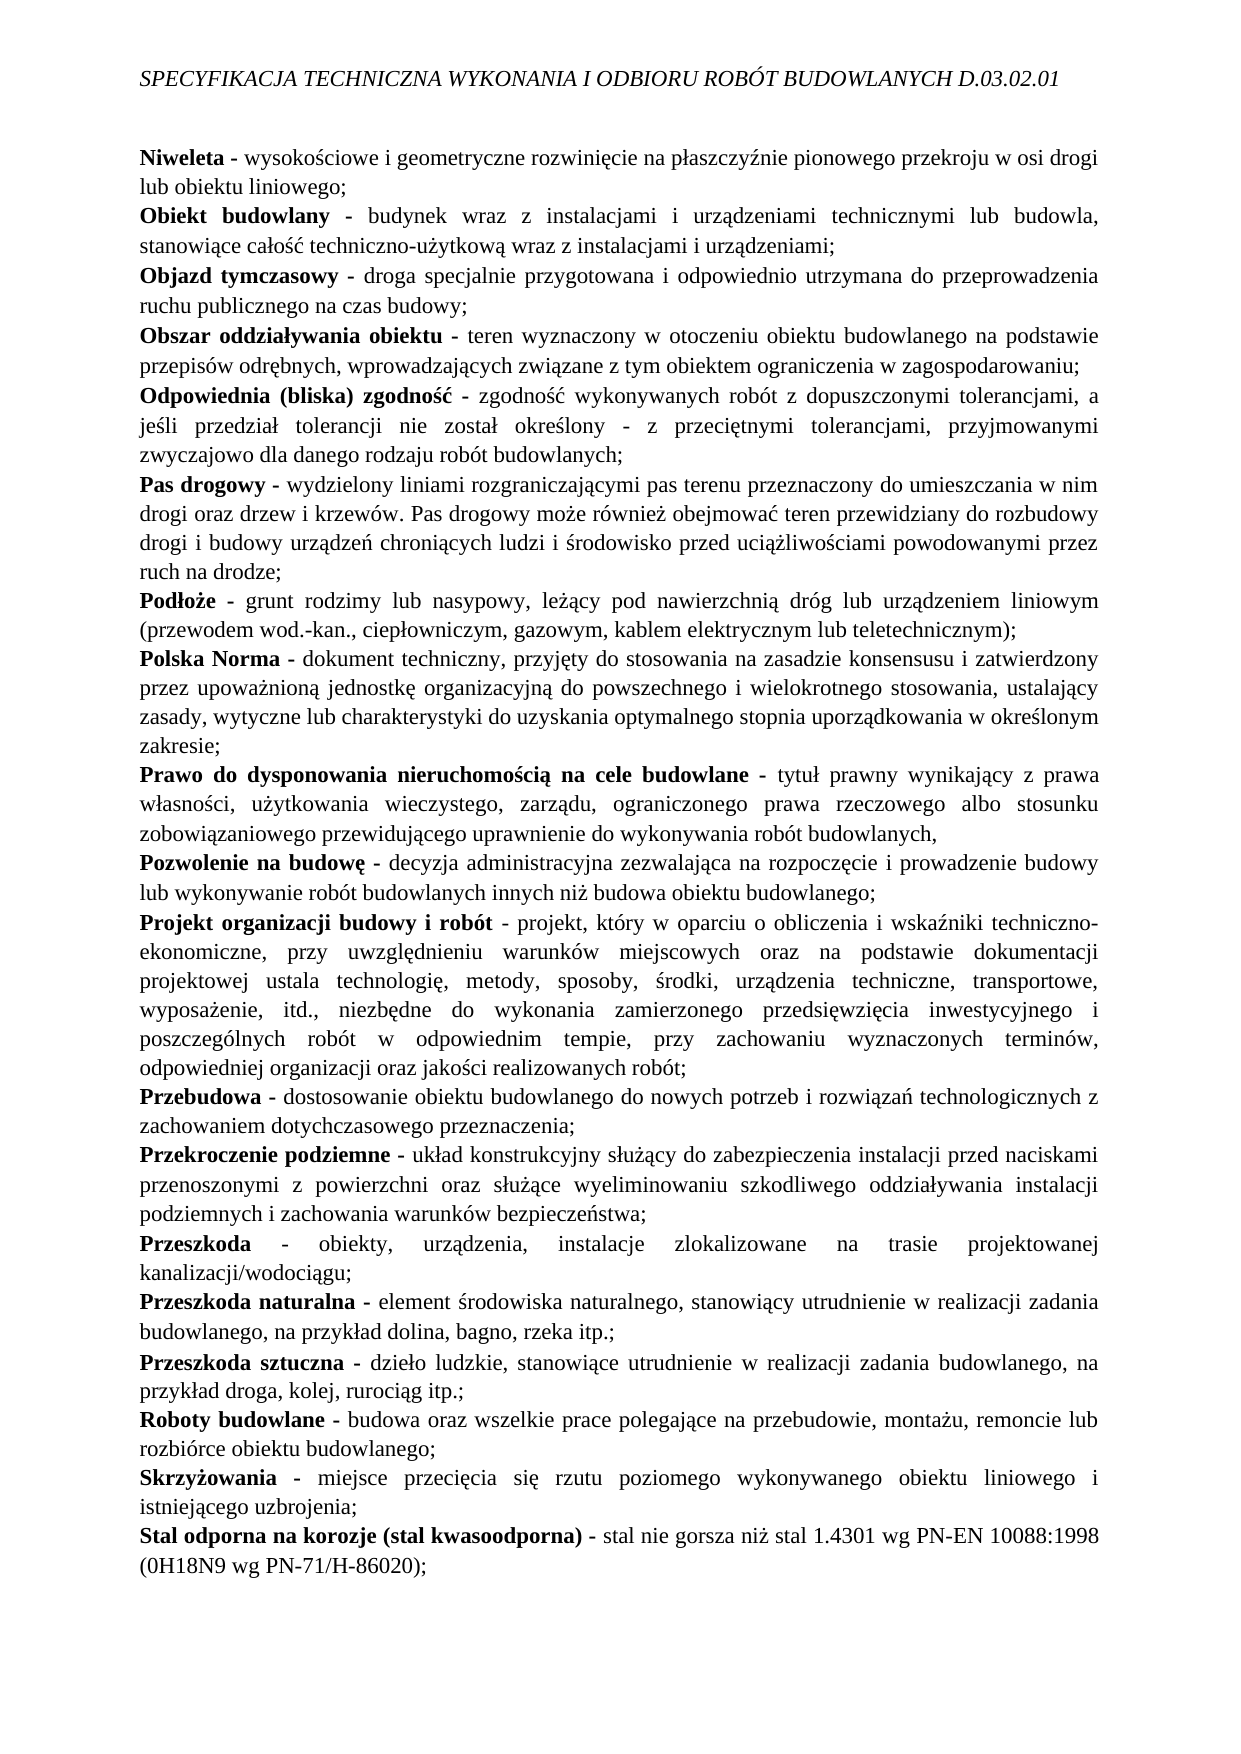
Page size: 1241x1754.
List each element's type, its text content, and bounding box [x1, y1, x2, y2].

text Polska Norma - dokument techniczny, przyjęty do stosowania na zasadzie konsensusu i zatwierdzony przez upoważnioną jednostkę organizacyjną do powszechnego i wielokrotnego stosowania, ustalający zasady, wytyczne lub charakterystyki do uzyskania optymalnego stopnia uporządkowania w określonym zakresie; [139, 645, 1100, 758]
text Przekroczenie podziemne - układ konstrukcyjny służący do zabezpieczenia instalacji przed naciskami przenoszonymi z powierzchni oraz służące wyeliminowaniu szkodliwego oddziaływania instalacji podziemnych i zachowania warunków bezpieczeństwa; [139, 1141, 1100, 1227]
text Prawo do dysponowania nieruchomością na cele budowlane - tytuł prawny wynikający z prawa własności, użytkowania wieczystego, zarządu, ograniczonego prawa rzeczowego albo stosunku zobowiązaniowego przewidującego uprawnienie do wykonywania robót budowlanych, [139, 761, 1100, 846]
text Stal odporna na korozje (stal kwasoodporna) - stal nie gorsza niż stal 1.4301 wg PN-EN 10088:1998 (0H18N9 wg PN-71/H-86020); [139, 1522, 1100, 1579]
text Przebudowa - dostosowanie obiektu budowlanego do nowych potrzeb i rozwiązań technologicznych z zachowaniem dotychczasowego przeznaczenia; [139, 1083, 1100, 1138]
text Pas drogowy - wydzielony liniami rozgraniczającymi pas terenu przeznaczony do umieszczania w nim drogi oraz drzew i krzewów. Pas drogowy może również obejmować teren przewidziany do rozbudowy drogi i budowy urządzeń chroniących ludzi i środowisko przed uciążliwościami powodowanymi przez ruch na drodze; [139, 471, 1100, 584]
text Przeszkoda sztuczna - dzieło ludzkie, stanowiące utrudnienie w realizacji zadania budowlanego, na przykład droga, kolej, rurociąg itp.; [139, 1348, 1100, 1404]
text Przeszkoda naturalna - element środowiska naturalnego, stanowiący utrudnienie w realizacji zadania budowlanego, na przykład dolina, bagno, rzeka itp.; [139, 1288, 1100, 1345]
text Projekt organizacji budowy i robót - projekt, który w oparciu o obliczenia i wskaźniki techniczno-ekonomiczne, przy uwzględnieniu warunków miejscowych oraz na podstawie dokumentacji projektowej ustala technologię, metody, sposoby, środki, urządzenia techniczne, transportowe, wyposażenie, itd., niezbędne do wykonania zamierzonego przedsięwzięcia inwestycyjnego i poszczególnych robót w odpowiednim tempie, przy zachowaniu wyznaczonych terminów, odpowiedniej organizacji oraz jakości realizowanych robót; [139, 909, 1100, 1081]
text Pozwolenie na budowę - decyzja administracyjna zezwalająca na rozpoczęcie i prowadzenie budowy lub wykonywanie robót budowlanych innych niż budowa obiektu budowlanego; [139, 849, 1100, 906]
text Objazd tymczasowy - droga specjalnie przygotowana i odpowiednio utrzymana do przeprowadzenia ruchu publicznego na czas budowy; [139, 262, 1100, 319]
text Obszar oddziaływania obiektu - teren wyznaczony w otoczeniu obiektu budowlanego na podstawie przepisów odrębnych, wprowadzających związane z tym obiektem ograniczenia w zagospodarowaniu; [139, 323, 1100, 379]
text Roboty budowlane - budowa oraz wszelkie prace polegające na przebudowie, montażu, remoncie lub rozbiórce obiektu budowlanego; [139, 1406, 1100, 1462]
text Przeszkoda - obiekty, urządzenia, instalacje zlokalizowane na trasie projektowanej kanalizacji/wodociągu; [139, 1230, 1100, 1286]
text Niweleta - wysokościowe i geometryczne rozwinięcie na płaszczyźnie pionowego przekroju w osi drogi lub obiektu liniowego; [139, 144, 1100, 199]
text Skrzyżowania - miejsce przecięcia się rzutu poziomego wykonywanego obiektu liniowego i istniejącego uzbrojenia; [139, 1464, 1100, 1520]
text Podłoże - grunt rodzimy lub nasypowy, leżący pod nawierzchnią dróg lub urządzeniem liniowym (przewodem wod.-kan., ciepłowniczym, gazowym, kablem elektrycznym lub teletechnicznym); [139, 587, 1100, 642]
text Odpowiednia (bliska) zgodność - zgodność wykonywanych robót z dopuszczonymi tolerancjami, a jeśli przedział tolerancji nie został określony - z przeciętnymi tolerancjami, przyjmowanymi zwyczajowo dla danego rodzaju robót budowlanych; [139, 382, 1100, 468]
text Obiekt budowlany - budynek wraz z instalacjami i urządzeniami technicznymi lub budowla, stanowiące całość techniczno-użytkową wraz z instalacjami i urządzeniami; [139, 202, 1100, 258]
